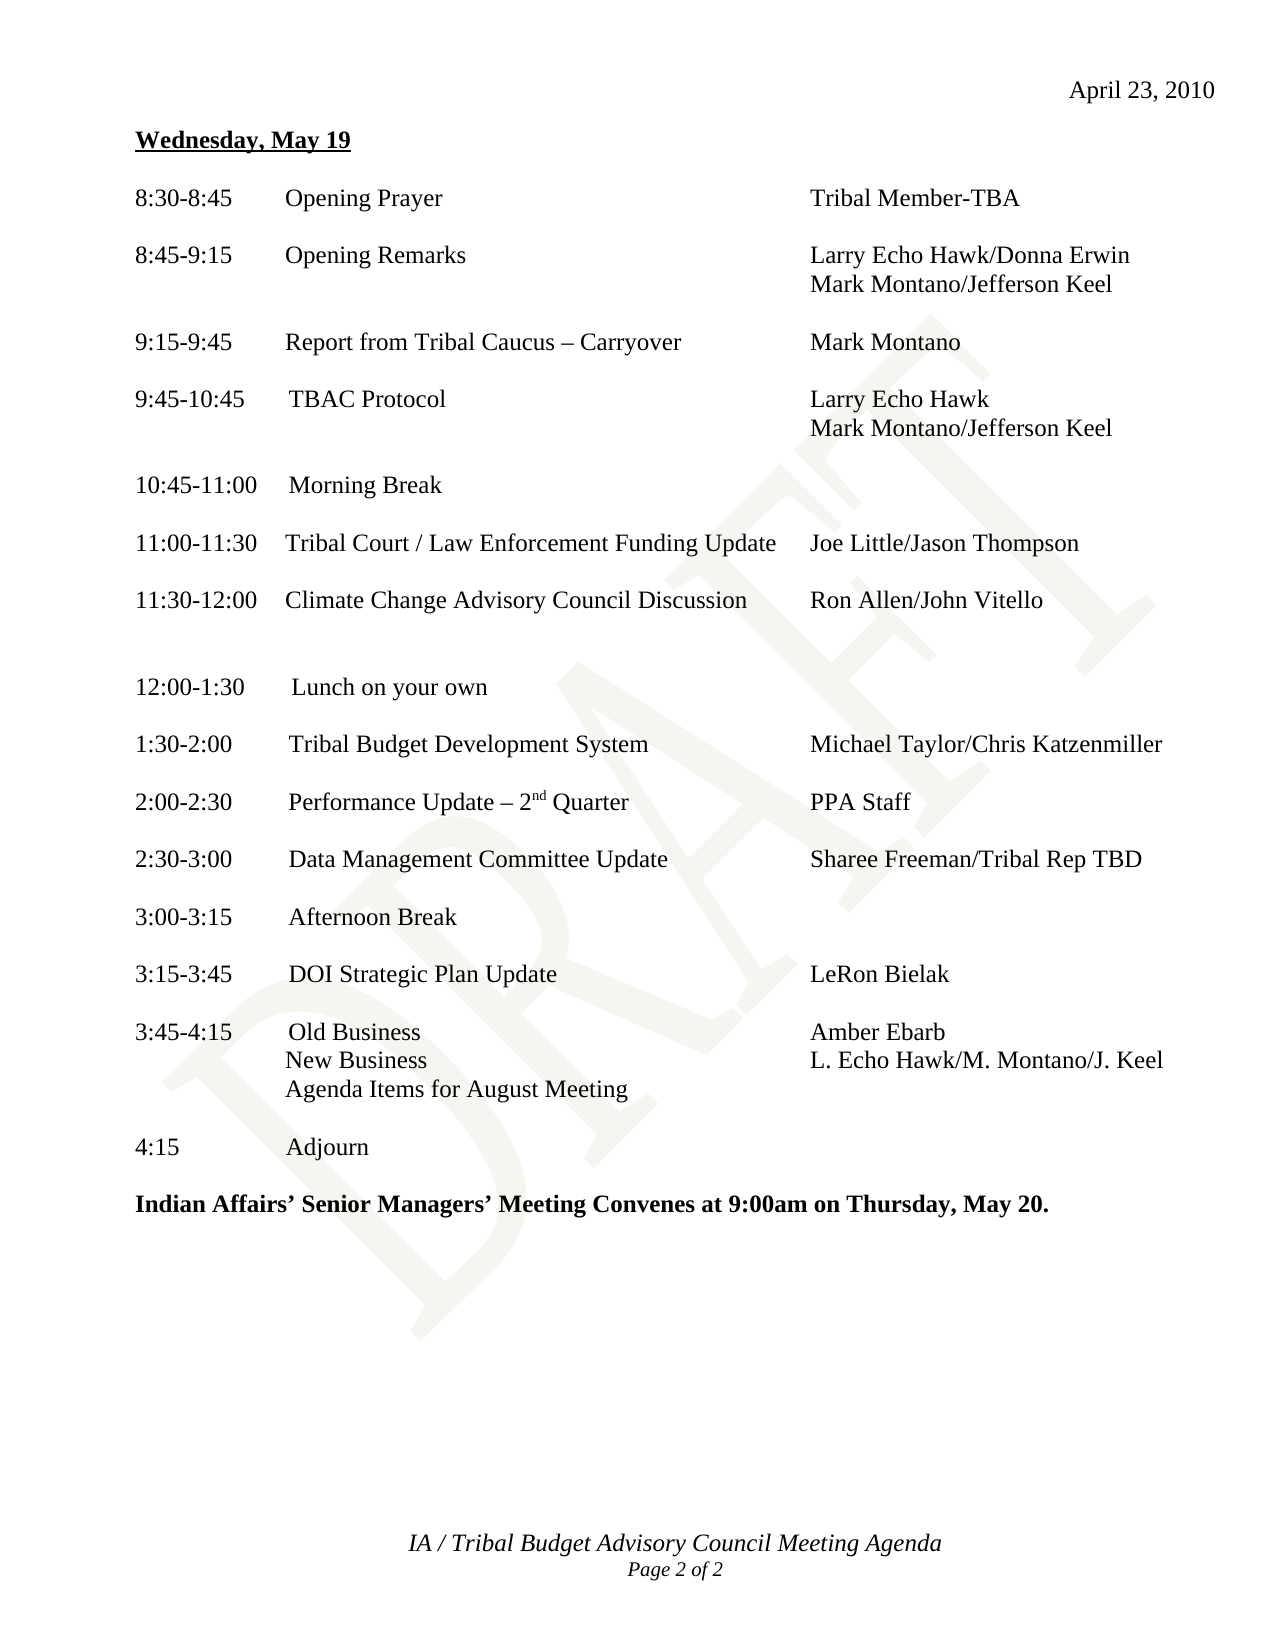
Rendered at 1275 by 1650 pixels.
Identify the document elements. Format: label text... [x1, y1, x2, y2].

text 11:00-11:30 Tribal Court / Law Enforcement Funding Update Joe Little/Jason Thompson [135, 528, 1215, 557]
text 4:15 Adjourn [135, 1132, 1215, 1160]
text Indian Affairs’ Senior Managers’ Meeting Convenes at 9:00am on Thursday, May 20. [135, 1189, 1215, 1218]
text 12:00-1:30 Lunch on your own [135, 672, 1215, 700]
text 3:45-4:15 Old Business Amber Ebarb [135, 1017, 1215, 1045]
text 3:15-3:45 DOI Strategic Plan Update LeRon Bielak [135, 959, 1215, 988]
text 9:45-10:45 TBAC Protocol Larry Echo Hawk Mark Montano/Jefferson Keel [135, 384, 1215, 442]
text 8:30-8:45 Opening Prayer Tribal Member-TBA [135, 183, 1215, 212]
text 10:45-11:00 Morning Break [135, 470, 1215, 499]
text New Business L. Echo Hawk/M. Montano/J. Keel [135, 1045, 1215, 1074]
text 2:30-3:00 Data Management Committee Update Sharee Freeman/Tribal Rep TBD [135, 844, 1215, 873]
text 8:45-9:15 Opening Remarks Larry Echo Hawk/Donna Erwin [135, 240, 1215, 269]
text 11:30-12:00 Climate Change Advisory Council Discussion Ron Allen/John Vitello [135, 585, 1215, 614]
text 1:30-2:00 Tribal Budget Development System Michael Taylor/Chris Katzenmiller [135, 729, 1215, 758]
text Wednesday, May 19 [135, 125, 1215, 154]
text 2:00-2:30 Performance Update – 2nd Quarter PPA Staff [135, 787, 1215, 815]
text Agenda Items for August Meeting [210, 1074, 1215, 1103]
text 3:00-3:15 Afternoon Break [135, 902, 1215, 930]
text Mark Montano/Jefferson Keel [285, 269, 1215, 298]
text 9:15-9:45 Report from Tribal Caucus – Carryover Mark Montano [135, 327, 1215, 355]
